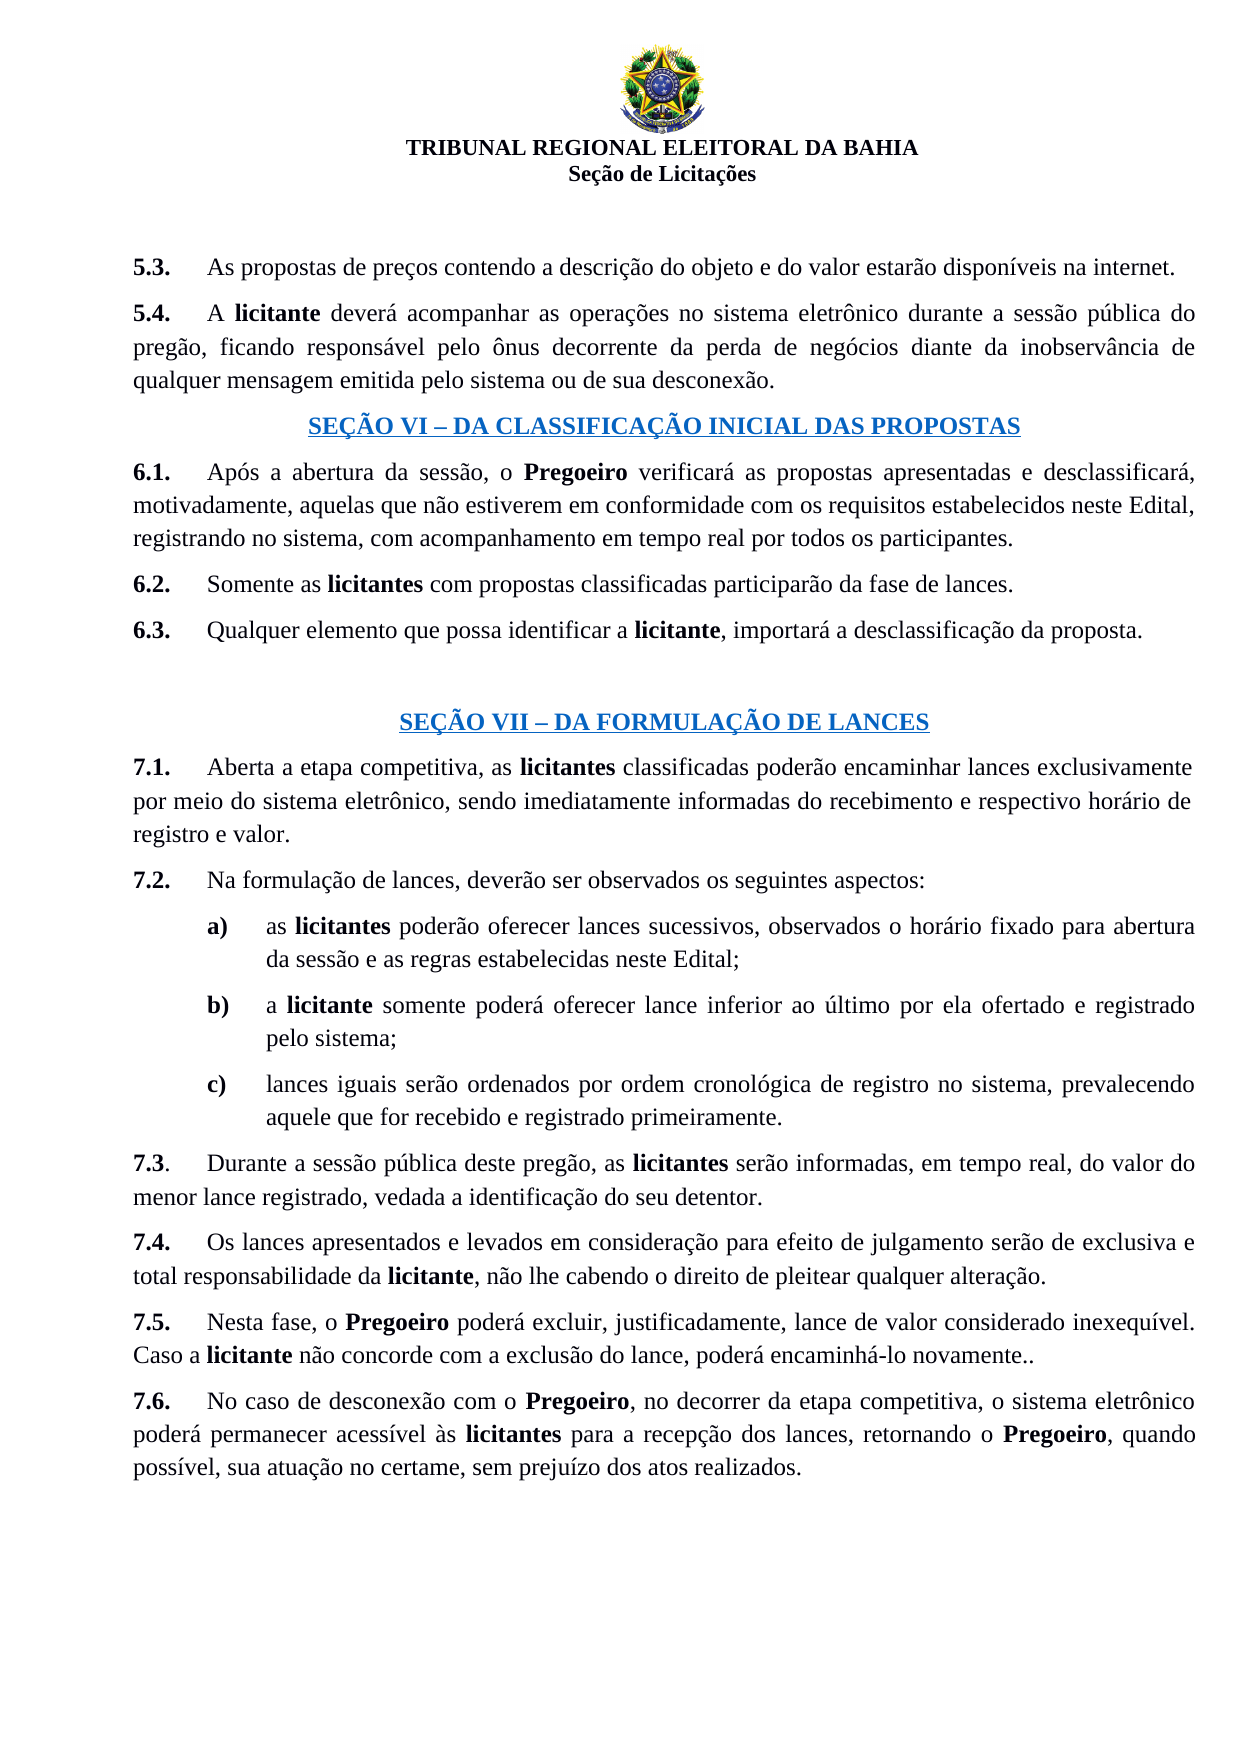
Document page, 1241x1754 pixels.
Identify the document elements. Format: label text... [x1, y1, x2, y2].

text SEÇÃO VI – DA CLASSIFICAÇÃO INICIAL DAS PROPOSTAS [133, 407, 1196, 441]
text 7.2. Na formulação de lances, deverão ser observados os seguintes aspectos: [133, 862, 1193, 895]
text 7.4. Os lances apresentados e levados em consideração para efeito de julgamento serão de exclusiva e total responsabilidade da licitante, não lhe cabendo o direito de pleitear qualquer alteração. [133, 1224, 1196, 1291]
text 6.3. Qualquer elemento que possa identificar a licitante, importará a desclassificação da proposta. [133, 612, 1193, 645]
text 7.1. Aberta a etapa competitiva, as licitantes classificadas poderão encaminhar lances exclusivamente por meio do sistema eletrônico, sendo imediatamente informadas do recebimento e respectivo horário de registro e valor. [133, 749, 1193, 849]
text 7.6. No caso de desconexão com o Pregoeiro, no decorrer da etapa competitiva, o sistema eletrônico poderá permanecer acessível às licitantes para a recepção dos lances, retornando o Pregoeiro, quando possível, sua atuação no certame, sem prejuízo dos atos realizados. [133, 1382, 1196, 1482]
text 7.5. Nesta fase, o Pregoeiro poderá excluir, justificadamente, lance de valor considerado inexequível. Caso a licitante não concorde com a exclusão do lance, poderá encaminhá-lo novamente.. [133, 1303, 1196, 1370]
text 5.3. As propostas de preços contendo a descrição do objeto e do valor estarão disponíveis na internet. [133, 249, 1196, 282]
list as licitantes poderão oferecer lances sucessivos, observados o horário fixado para abertura da sessão e as regras estabelecidas neste Edital; [207, 907, 1196, 974]
text 7.3. Durante a sessão pública deste pregão, as licitantes serão informadas, em tempo real, do valor do menor lance registrado, vedada a identificação do seu detentor. [133, 1145, 1196, 1212]
list lances iguais serão ordenados por ordem cronológica de registro no sistema, prevalecendo aquele que for recebido e registrado primeiramente. [207, 1066, 1196, 1132]
text 5.4. A licitante deverá acompanhar as operações no sistema eletrônico durante a sessão pública do pregão, ficando responsável pelo ônus decorrente da perda de negócios diante da inobservância de qualquer mensagem emitida pelo sistema ou de sua desconexão. [133, 295, 1196, 395]
list a licitante somente poderá oferecer lance inferior ao último por ela ofertado e registrado pelo sistema; [207, 987, 1196, 1053]
text SEÇÃO VII – DA FORMULAÇÃO DE LANCES [133, 703, 1196, 737]
text 6.2. Somente as licitantes com propostas classificadas participarão da fase de lances. [133, 566, 1196, 599]
text 6.1. Após a abertura da sessão, o Pregoeiro verificará as propostas apresentadas e desclassificará, motivadamente, aquelas que não estiverem em conformidade com os requisitos estabelecidos neste Edital, registrando no sistema, com acompanhamento em tempo real por todos os participantes. [133, 453, 1196, 553]
